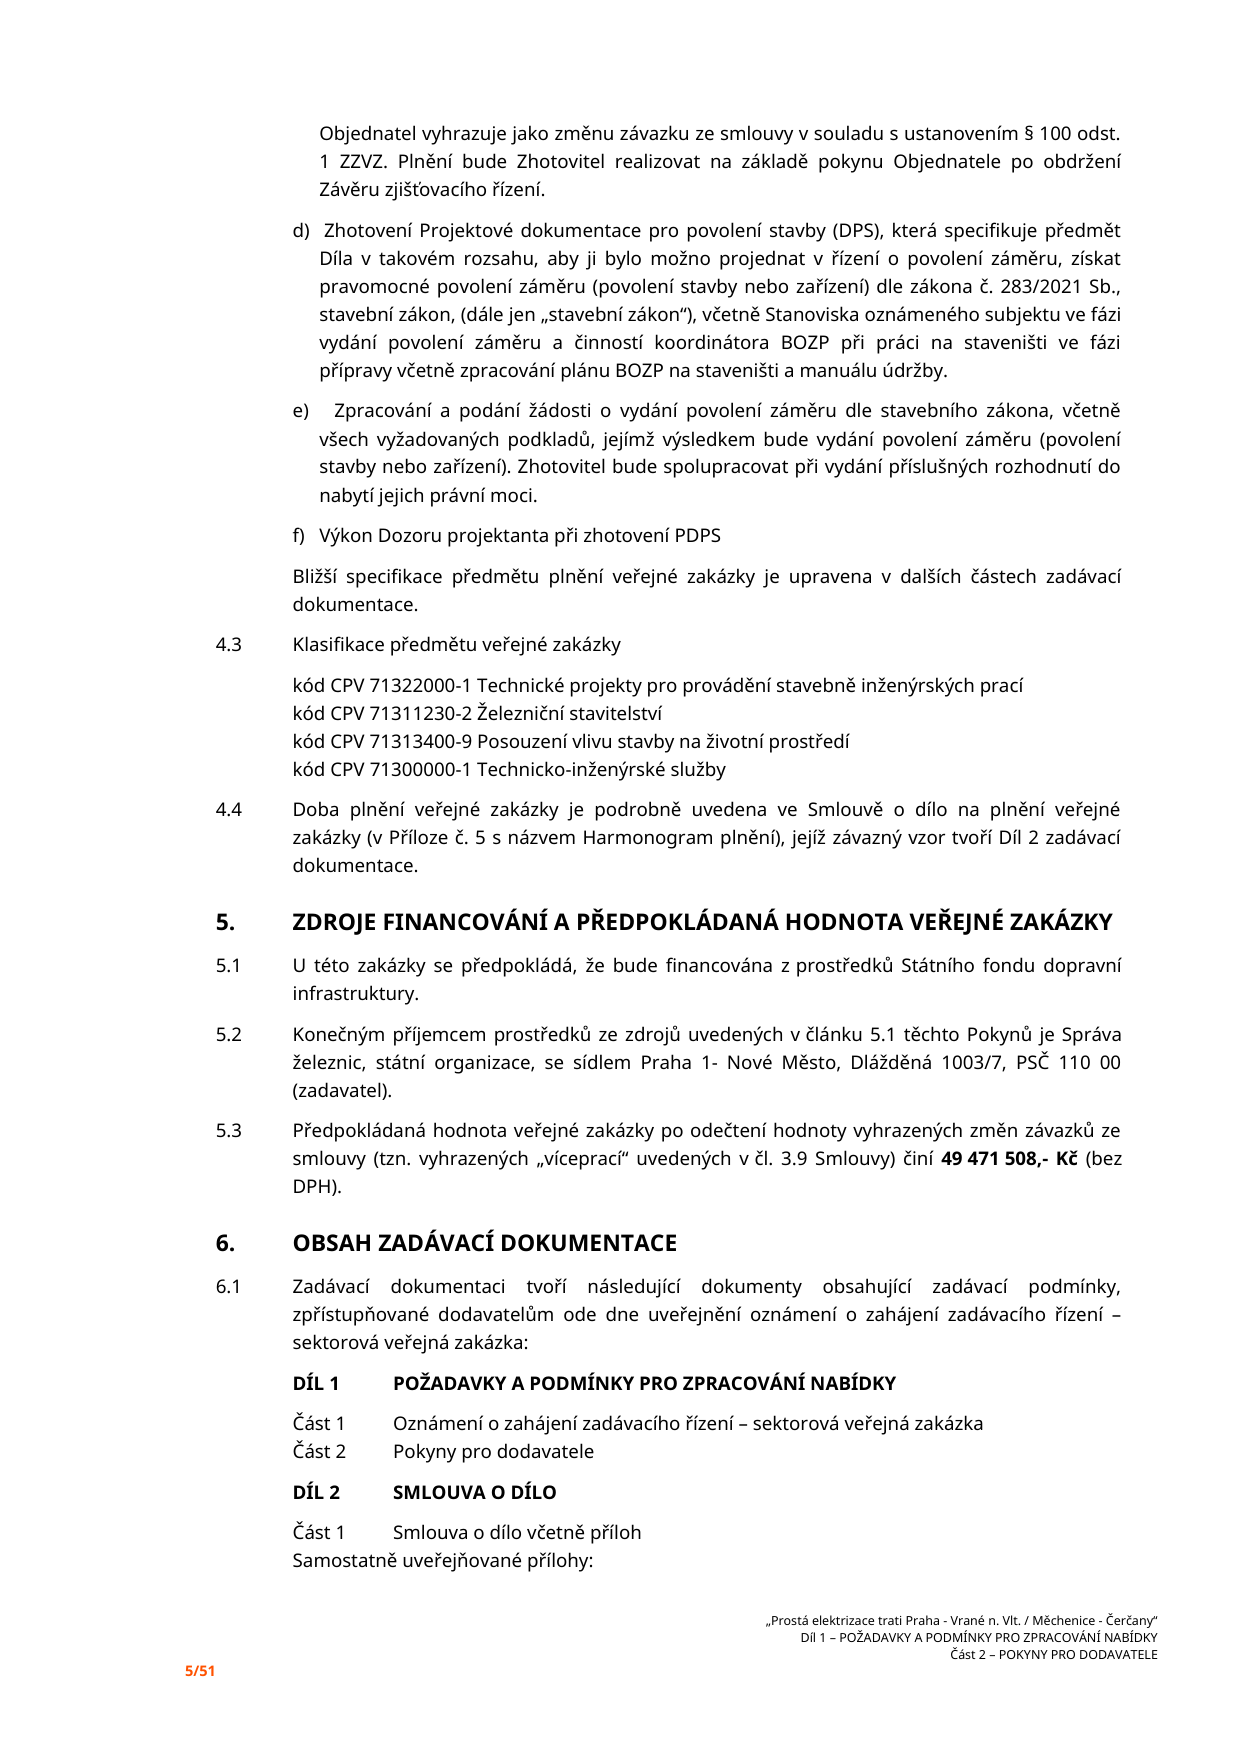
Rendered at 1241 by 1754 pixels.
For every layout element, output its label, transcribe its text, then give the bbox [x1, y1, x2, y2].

list f) Výkon Dozoru projektanta při zhotovení PDPS [292, 522, 1122, 548]
text U této zakázky se předpokládá, že bude financována z prostředků Státního fondu dopravní infrastruktury. [216, 952, 1122, 1006]
text ZDROJE FINANCOVÁNÍ a PŘEDPOKLÁDANÁ HODNOTA VEŘEJNÉ ZAKÁZKY [216, 906, 1122, 937]
list Bližší specifikace předmětu plnění veřejné zakázky je upravena v dalších částech zadávací dokumentace. [292, 563, 1122, 616]
text Část 2 Pokyny pro dodavatele [292, 1439, 1122, 1464]
text Klasifikace předmětu veřejné zakázky [216, 631, 1122, 657]
list Samostatně uveřejňované přílohy: [292, 1548, 1122, 1573]
text DÍL 1 POŽADAVKY A PODMÍNKY PRO ZPRACOVÁNÍ NABÍDKY [292, 1370, 1122, 1396]
text Konečným příjemcem prostředků ze zdrojů uvedených v článku 5.1 těchto Pokynů je Správa železnic, státní organizace, se sídlem Praha 1- Nové Město, Dlážděná 1003/7, PSČ 110 00 (zadavatel). [216, 1021, 1122, 1103]
list kód CPV 71322000-1 Technické projekty pro provádění stavebně inženýrských prací [292, 672, 1122, 697]
text Předpokládaná hodnota veřejné zakázky po odečtení hodnoty vyhrazených změn závazků ze smlouvy (tzn. vyhrazených „víceprací“ uvedených v čl. 3.9 Smlouvy) činí 49 471 508,- Kč (bez DPH). [216, 1118, 1122, 1199]
list e) Zpracování a podání žádosti o vydání povolení záměru dle stavebního zákona, včetně všech vyžadovaných podkladů, jejímž výsledkem bude vydání povolení záměru (povolení stavby nebo zařízení). Zhotovitel bude spolupracovat při vydání příslušných rozhodnutí do nabytí jejich právní moci. [292, 398, 1122, 507]
text DÍL 2 SMLOUVA O DÍLO [292, 1479, 1122, 1505]
text Část 1 Smlouva o dílo včetně příloh [292, 1520, 1122, 1545]
list kód CPV 71311230-2 Železniční stavitelství [292, 700, 1122, 726]
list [292, 121, 1122, 202]
text Zadávací dokumentaci tvoří následující dokumenty obsahující zadávací podmínky, zpřístupňované dodavatelům ode dne uveřejnění oznámení o zahájení zadávacího řízení – sektorová veřejná zakázka: [216, 1273, 1122, 1355]
text Část 1 Oznámení o zahájení zadávacího řízení – sektorová veřejná zakázka [292, 1411, 1122, 1436]
list kód CPV 71313400-9 Posouzení vlivu stavby na životní prostředí [292, 728, 1122, 753]
text Doba plnění veřejné zakázky je podrobně uvedena ve Smlouvě o dílo na plnění veřejné zakázky (v Příloze č. 5 s názvem Harmonogram plnění), jejíž závazný vzor tvoří Díl 2 zadávací dokumentace. [216, 797, 1122, 878]
list d) Zhotovení Projektové dokumentace pro povolení stavby (DPS), která specifikuje předmět Díla v takovém rozsahu, aby ji bylo možno projednat v řízení o povolení záměru, získat pravomocné povolení záměru (povolení stavby nebo zařízení) dle zákona č. 283/2021 Sb., stavební zákon, (dále jen „stavební zákon“), včetně Stanoviska oznámeného subjektu ve fázi vydání povolení záměru a činností koordinátora BOZP při práci na staveništi ve fázi přípravy včetně zpracování plánu BOZP na staveništi a manuálu údržby. [292, 217, 1122, 383]
text OBSAH ZADÁVACÍ DOKUMENTACE [216, 1227, 1122, 1258]
list kód CPV 71300000-1 Technicko-inženýrské služby [292, 756, 1122, 782]
